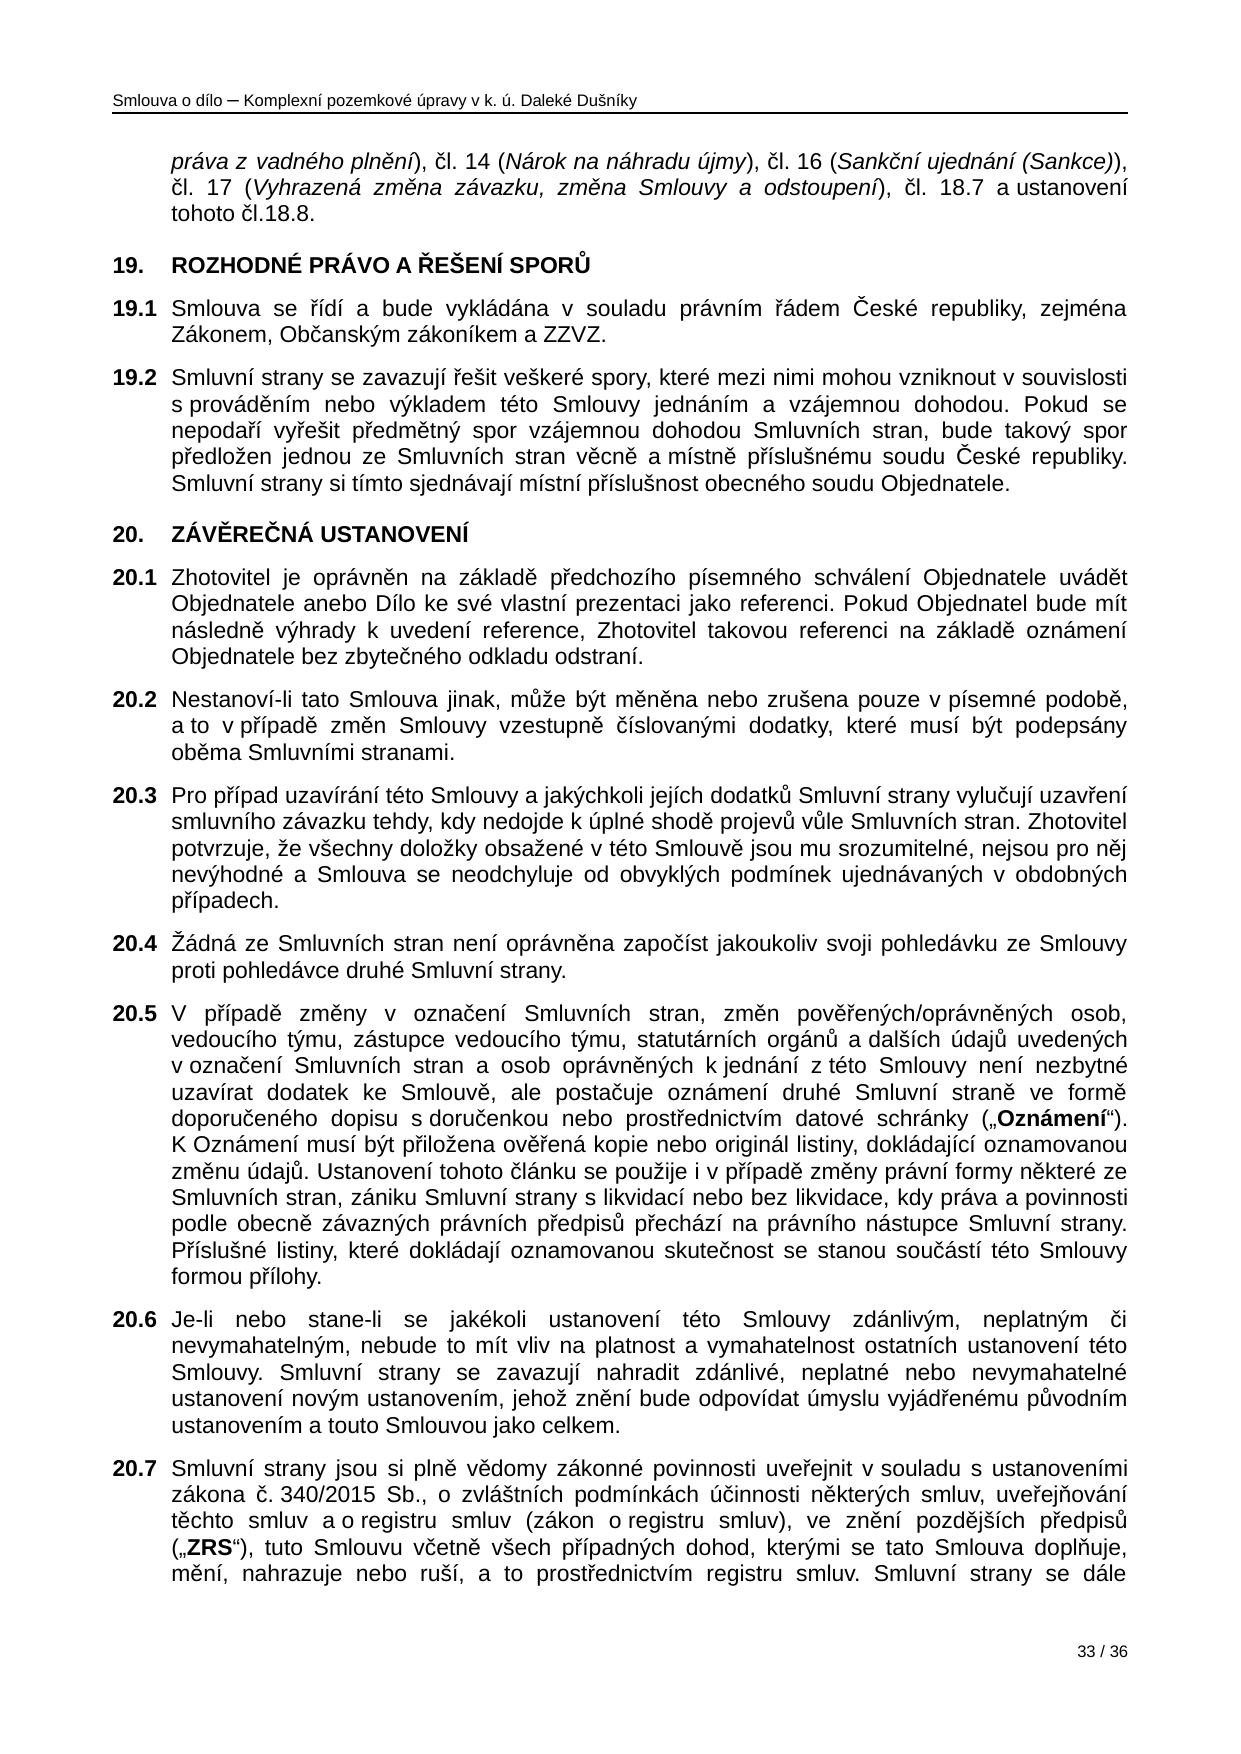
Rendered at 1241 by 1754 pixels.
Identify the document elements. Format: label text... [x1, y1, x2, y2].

text Žádná ze Smluvních stran není oprávněna započíst jakoukoliv svoji pohledávku ze Smlouvy proti pohledávce druhé Smluvní strany. [112, 930, 1128, 983]
text Závěrečná ustanovení [112, 521, 1128, 547]
text Zhotovitel je oprávněn na základě předchozího písemného schválení Objednatele uvádět Objednatele anebo Dílo ke své vlastní prezentaci jako referenci. Pokud Objednatel bude mít následně výhrady k uvedení reference, Zhotovitel takovou referenci na základě oznámení Objednatele bez zbytečného odkladu odstraní. [112, 564, 1128, 669]
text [112, 148, 1128, 227]
text Pro případ uzavírání této Smlouvy a jakýchkoli jejích dodatků Smluvní strany vylučují uzavření smluvního závazku tehdy, kdy nedojde k úplné shodě projevů vůle Smluvních stran. Zhotovitel potvrzuje, že všechny doložky obsažené v této Smlouvě jsou mu srozumitelné, nejsou pro něj nevýhodné a Smlouva se neodchyluje od obvyklých podmínek ujednávaných v obdobných případech. [112, 782, 1128, 913]
text Smlouva se řídí a bude vykládána v souladu právním řádem České republiky, zejména Zákonem, Občanským zákoníkem a ZZVZ. [112, 295, 1128, 347]
text Rozhodné právo a řešení sporů [112, 252, 1128, 278]
text Smluvní strany se zavazují řešit veškeré spory, které mezi nimi mohou vzniknout v souvislosti s prováděním nebo výkladem této Smlouvy jednáním a vzájemnou dohodou. Pokud se nepodaří vyřešit předmětný spor vzájemnou dohodou Smluvních stran, bude takový spor předložen jednou ze Smluvních stran věcně a místně příslušnému soudu České republiky. Smluvní strany si tímto sjednávají místní příslušnost obecného soudu Objednatele. [112, 364, 1128, 496]
text V případě změny v označení Smluvních stran, změn pověřených/oprávněných osob, vedoucího týmu, zástupce vedoucího týmu, statutárních orgánů a dalších údajů uvedených v označení Smluvních stran a osob oprávněných k jednání z této Smlouvy není nezbytné uzavírat dodatek ke Smlouvě, ale postačuje oznámení druhé Smluvní straně ve formě doporučeného dopisu s doručenkou nebo prostřednictvím datové schránky („Oznámení“). K Oznámení musí být přiložena ověřená kopie nebo originál listiny, dokládající oznamovanou změnu údajů. Ustanovení tohoto článku se použije i v případě změny právní formy některé ze Smluvních stran, zániku Smluvní strany s likvidací nebo bez likvidace, kdy práva a povinnosti podle obecně závazných právních předpisů přechází na právního nástupce Smluvní strany. Příslušné listiny, které dokládají oznamovanou skutečnost se stanou součástí této Smlouvy formou přílohy. [112, 999, 1128, 1289]
text Je-li nebo stane-li se jakékoli ustanovení této Smlouvy zdánlivým, neplatným či nevymahatelným, nebude to mít vliv na platnost a vymahatelnost ostatních ustanovení této Smlouvy. Smluvní strany se zavazují nahradit zdánlivé, neplatné nebo nevymahatelné ustanovení novým ustanovením, jehož znění bude odpovídat úmyslu vyjádřenému původním ustanovením a touto Smlouvou jako celkem. [112, 1306, 1128, 1438]
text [112, 1454, 1128, 1586]
text Nestanoví-li tato Smlouva jinak, může být měněna nebo zrušena pouze v písemné podobě, a to v případě změn Smlouvy vzestupně číslovanými dodatky, které musí být podepsány oběma Smluvními stranami. [112, 686, 1128, 765]
